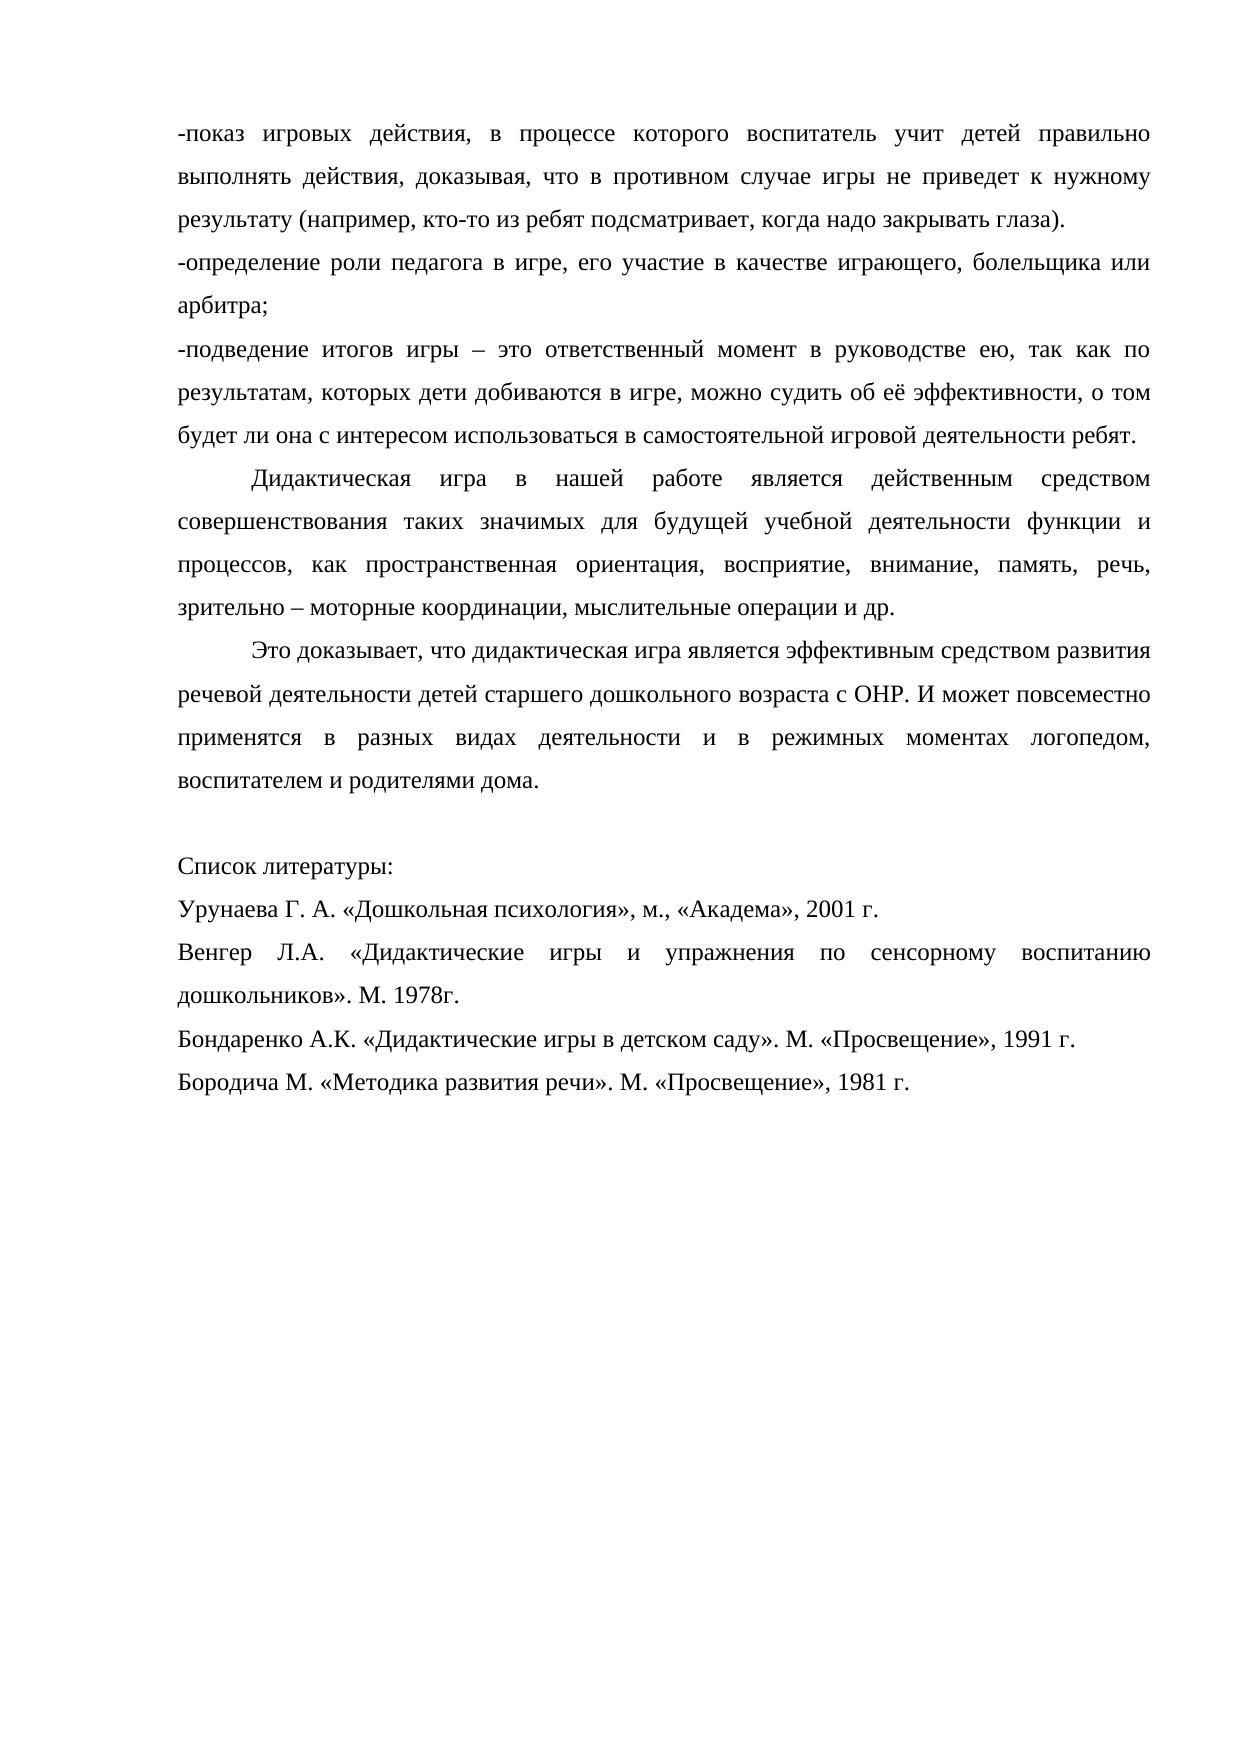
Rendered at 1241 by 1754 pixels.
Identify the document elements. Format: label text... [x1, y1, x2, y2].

text Дидактическая игра в нашей работе является действенным средством совершенствования таких значимых для будущей учебной деятельности функции и процессов, как пространственная ориентация, восприятие, внимание, память, речь, зрительно – моторные координации, мыслительные операции и др. [177, 463, 1152, 621]
text -показ игровых действия, в процессе которого воспитатель учит детей правильно выполнять действия, доказывая, что в противном случае игры не приведет к нужному результату (например, кто-то из ребят подсматривает, когда надо закрывать глаза). [177, 118, 1152, 233]
text Бондаренко А.К. «Дидактические игры в детском саду». М. «Просвещение», 1991 г. [177, 1024, 1152, 1052]
text -определение роли педагога в игре, его участие в качестве играющего, болельщика или арбитра; [177, 247, 1152, 319]
text Список литературы: [177, 851, 1152, 880]
text Бородича М. «Методика развития речи». М. «Просвещение», 1981 г. [177, 1067, 1152, 1096]
text Урунаева Г. А. «Дошкольная психология», м., «Академа», 2001 г. [177, 894, 1152, 923]
text Венгер Л.А. «Дидактические игры и упражнения по сенсорному воспитанию дошкольников». М. 1978г. [177, 937, 1152, 1009]
text Это доказывает, что дидактическая игра является эффективным средством развития речевой деятельности детей старшего дошкольного возраста с ОНР. И может повсеместно применятся в разных видах деятельности и в режимных моментах логопедом, воспитателем и родителями дома. [177, 636, 1152, 794]
text -подведение итогов игры – это ответственный момент в руководстве ею, так как по результатам, которых дети добиваются в игре, можно судить об её эффективности, о том будет ли она с интересом использоваться в самостоятельной игровой деятельности ребят. [177, 334, 1152, 449]
